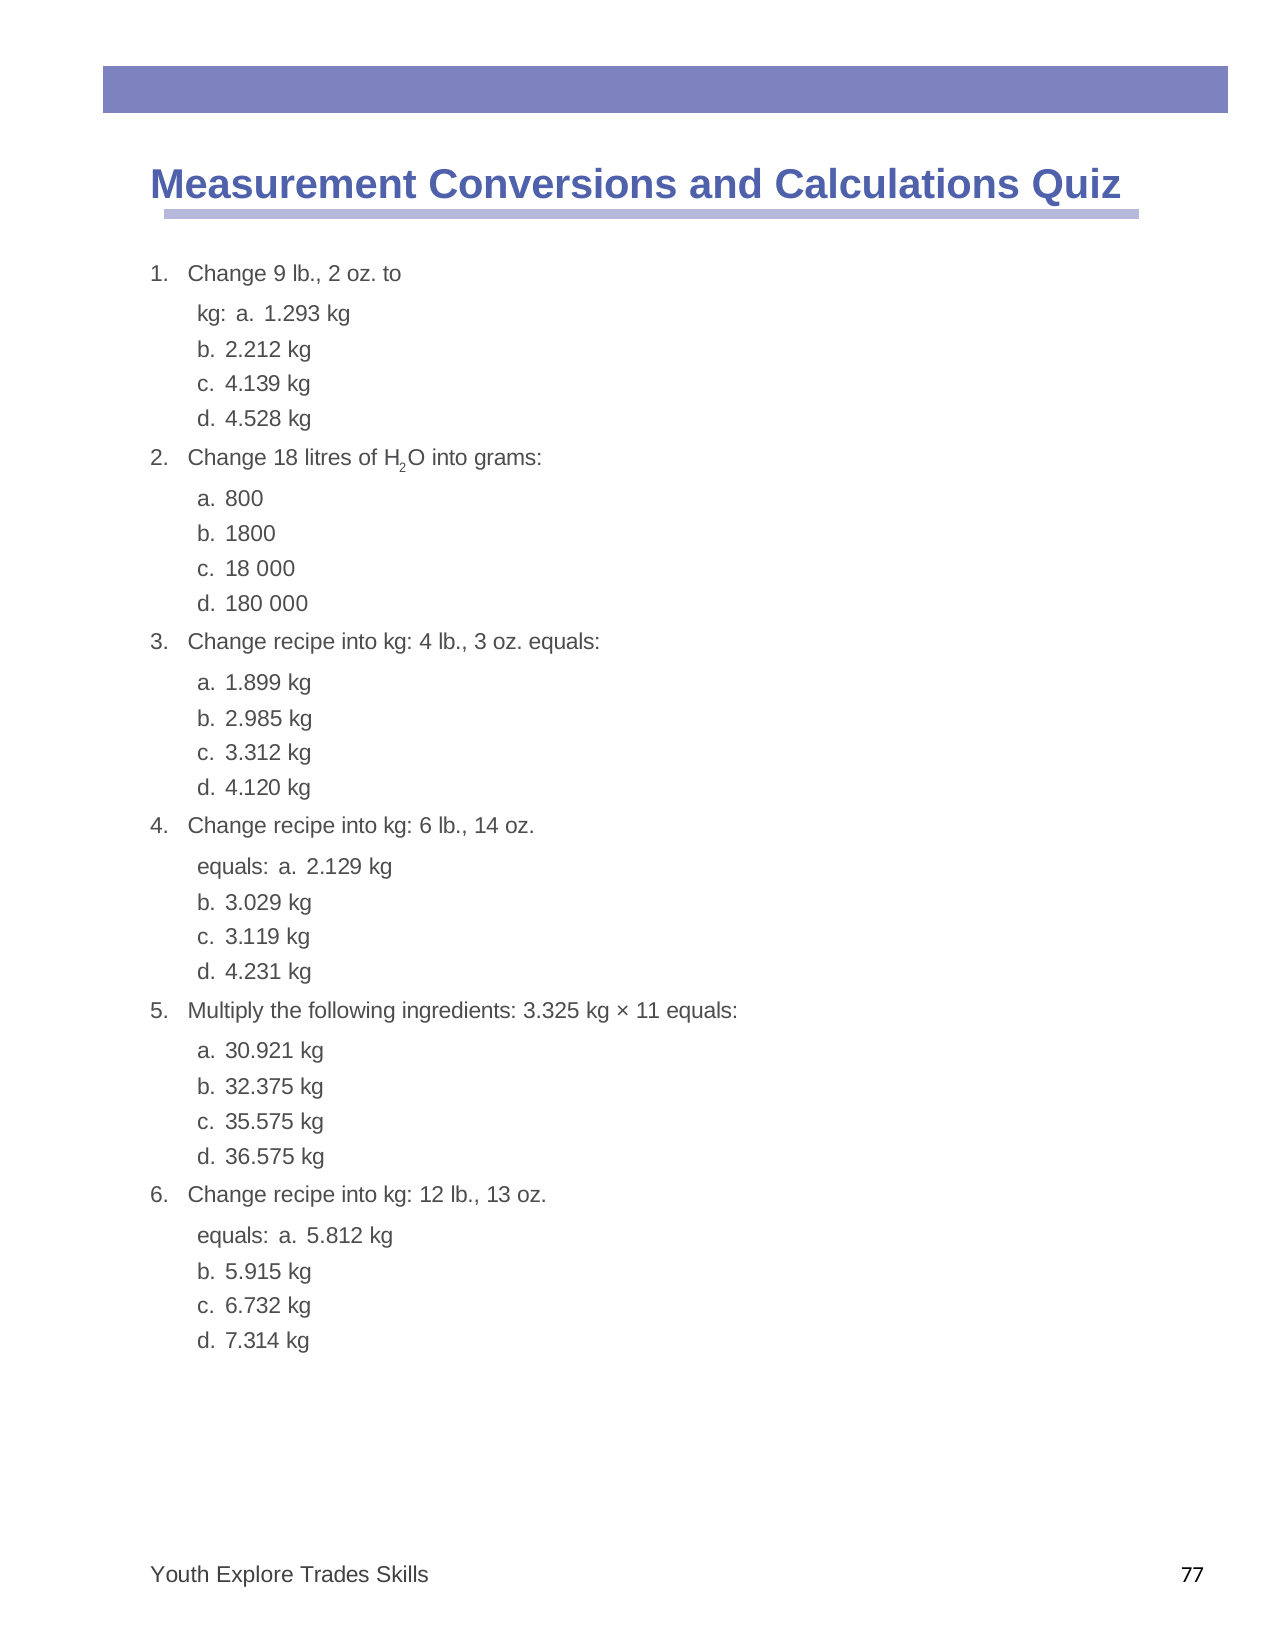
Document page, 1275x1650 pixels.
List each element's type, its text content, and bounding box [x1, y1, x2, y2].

text d. 180 000 [197, 589, 1239, 616]
text c. 3.312 kg [197, 739, 1239, 765]
text b. 2.212 kg [197, 341, 1239, 362]
list Change recipe into kg: 4 lb., 3 oz. equals: a. 1.899 kg [150, 628, 601, 695]
list Change 9 lb., 2 oz. to kg: a. 1.293 kg [150, 259, 437, 326]
text b. 5.915 kg [197, 1262, 1239, 1283]
text b. 1800 [197, 519, 1239, 546]
text d. 36.575 kg [197, 1143, 1239, 1169]
text d. 4.528 kg [197, 405, 1239, 432]
text d. 4.120 kg [197, 774, 1239, 800]
text c. 18 000 [197, 554, 1239, 581]
text a. 800 [197, 484, 1239, 511]
text b. 3.029 kg [197, 893, 1239, 914]
text c. 4.139 kg [197, 370, 1239, 397]
text c. 6.732 kg [197, 1292, 1239, 1318]
text d. 7.314 kg [197, 1327, 1239, 1353]
text d. 4.231 kg [197, 958, 1239, 984]
text Measurement Conversions and Calculations Quiz [150, 160, 1239, 208]
text b. 2.985 kg [197, 709, 1239, 730]
list Change recipe into kg: 6 lb., 14 oz. equals: a. 2.129 kg [150, 812, 612, 879]
text b. 32.375 kg [197, 1078, 1239, 1099]
list Change 18 litres of H O into grams: [150, 444, 1239, 470]
text c. 35.575 kg [197, 1108, 1239, 1134]
text c. 3.119 kg [197, 923, 1239, 949]
list Multiply the following ingredients: 3.325 kg × 11 equals: a. 30.921 kg [150, 997, 738, 1064]
list Change recipe into kg: 12 lb., 13 oz. equals: a. 5.812 kg [150, 1181, 623, 1248]
